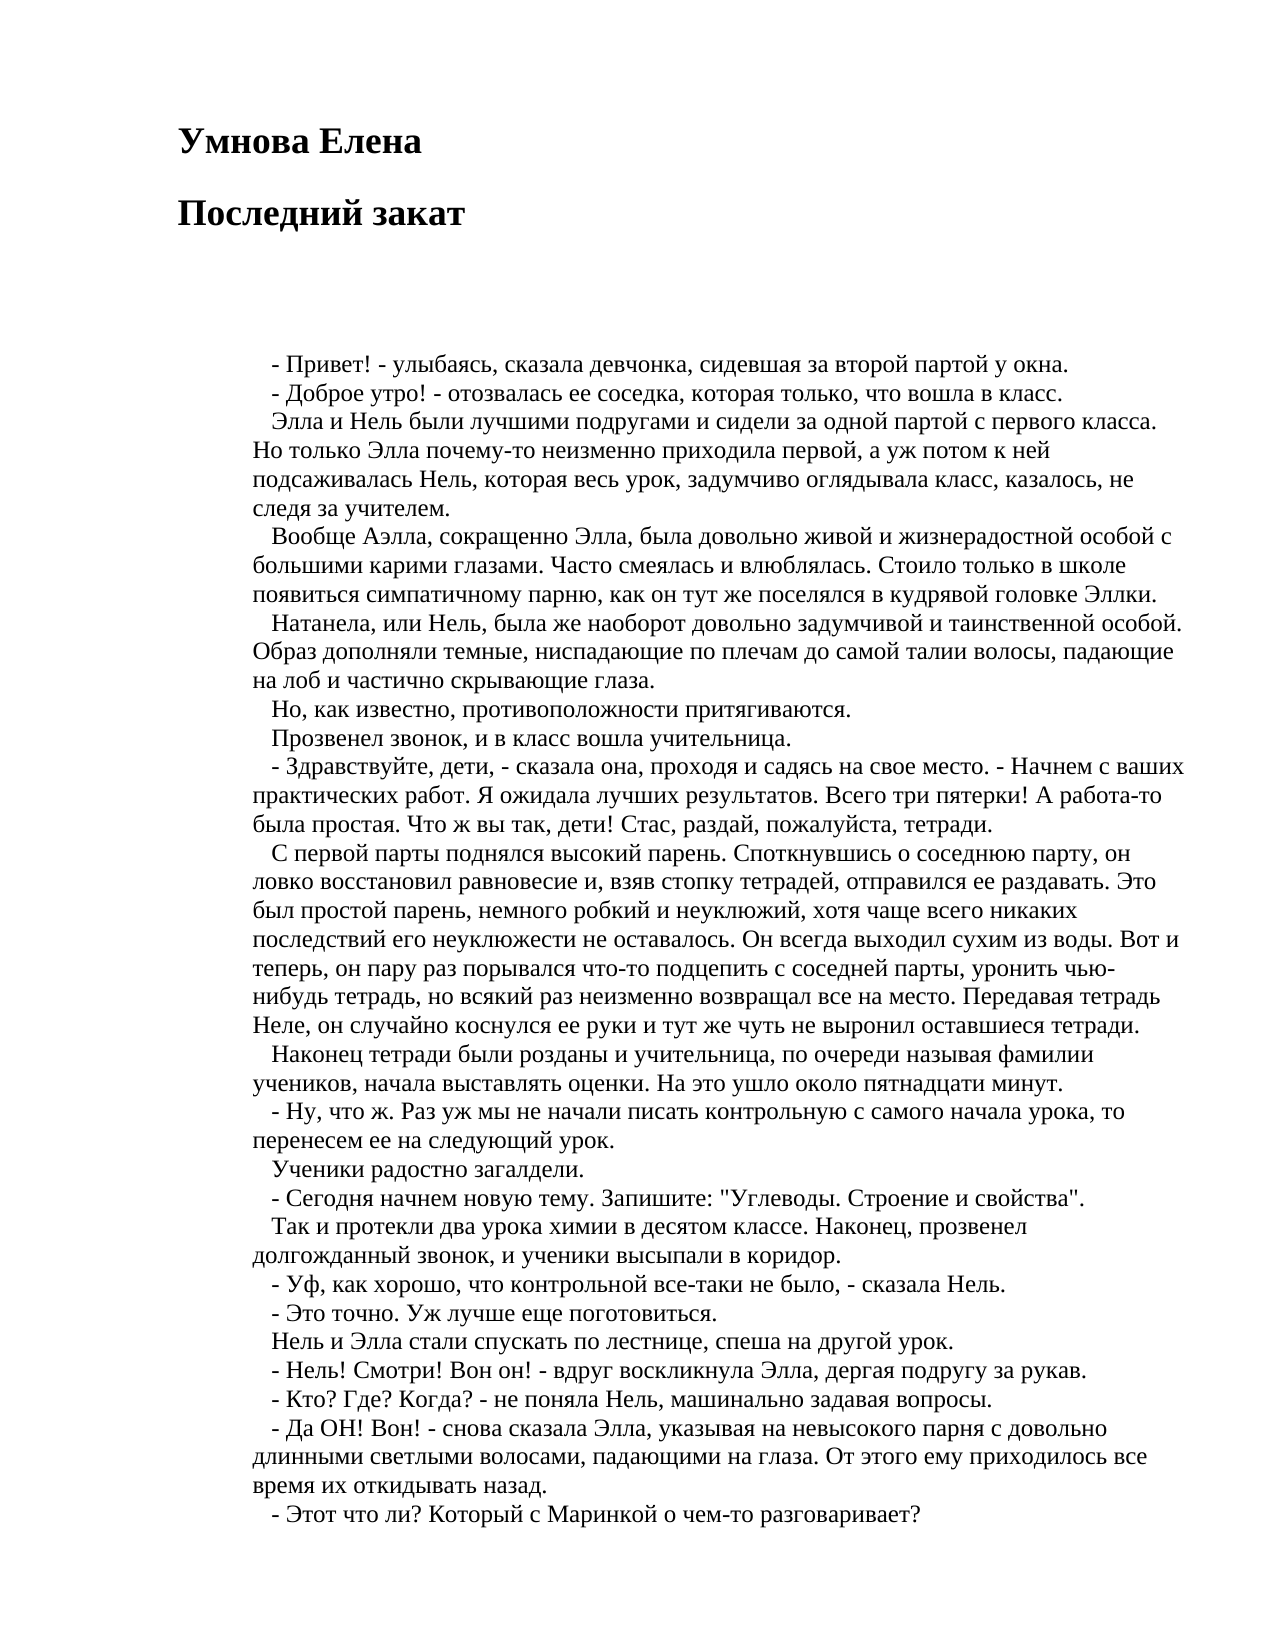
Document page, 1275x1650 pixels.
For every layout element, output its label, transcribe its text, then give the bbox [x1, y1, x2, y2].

text - Нель! Смотри! Вон он! - вдруг воскликнула Элла, дергая подругу за рукав. [252, 1355, 1186, 1384]
subtitle Умнова Елена [177, 118, 1186, 161]
text - Привет! - улыбаясь, сказала девчонка, сидевшая за второй партой у окна. [252, 349, 1186, 378]
text - Ну, что ж. Раз уж мы не начали писать контрольную с самого начала урока, то перенесем ее на следующий урок. [252, 1096, 1186, 1154]
text Наконец тетради были розданы и учительница, по очереди называя фамилии учеников, начала выставлять оценки. На это ушло около пятнадцати минут. [252, 1039, 1186, 1096]
text Нель и Элла стали спускать по лестнице, спеша на другой урок. [252, 1326, 1186, 1355]
text - Кто? Где? Когда? - не поняла Нель, машинально задавая вопросы. [252, 1384, 1186, 1413]
text Прозвенел звонок, и в класс вошла учительница. [252, 723, 1186, 751]
text Ученики радостно загалдели. [252, 1154, 1186, 1183]
text Вообще Аэлла, сокращенно Элла, была довольно живой и жизнерадостной особой с большими карими глазами. Часто смеялась и влюблялась. Стоило только в школе появиться симпатичному парню, как он тут же поселялся в кудрявой головке Эллки. [252, 521, 1186, 608]
text Натанела, или Нель, была же наоборот довольно задумчивой и таинственной особой. Образ дополняли темные, ниспадающие по плечам до самой талии волосы, падающие на лоб и частично скрывающие глаза. [252, 608, 1186, 694]
text - Здравствуйте, дети, - сказала она, проходя и садясь на свое место. - Начнем с ваших практических работ. Я ожидала лучших результатов. Всего три пятерки! А работа-то была простая. Что ж вы так, дети! Стас, раздай, пожалуйста, тетради. [252, 751, 1186, 838]
text - Сегодня начнем новую тему. Запишите: "Углеводы. Строение и свойства". [252, 1183, 1186, 1211]
text Так и протекли два урока химии в десятом классе. Наконец, прозвенел долгожданный звонок, и ученики высыпали в коридор. [252, 1211, 1186, 1269]
text - Доброе утро! - отозвалась ее соседка, которая только, что вошла в класс. [252, 378, 1186, 406]
text - Этот что ли? Который с Маринкой о чем-то разговаривает? [252, 1499, 1186, 1528]
text Но, как известно, противоположности притягиваются. [252, 694, 1186, 723]
text - Уф, как хорошо, что контрольной все-таки не было, - сказала Нель. [252, 1269, 1186, 1298]
subtitle Последний закат [177, 190, 1186, 233]
text Элла и Нель были лучшими подругами и сидели за одной партой с первого класса. Но только Элла почему-то неизменно приходила первой, а уж потом к ней подсаживалась Нель, которая весь урок, задумчиво оглядывала класс, казалось, не следя за учителем. [252, 406, 1186, 521]
text - Это точно. Уж лучше еще поготовиться. [252, 1298, 1186, 1326]
text С первой парты поднялся высокий парень. Споткнувшись о соседнюю парту, он ловко восстановил равновесие и, взяв стопку тетрадей, отправился ее раздавать. Это был простой парень, немного робкий и неуклюжий, хотя чаще всего никаких последствий его неуклюжести не оставалось. Он всегда выходил сухим из воды. Вот и теперь, он пару раз порывался что-то подцепить с соседней парты, уронить чью-нибудь тетрадь, но всякий раз неизменно возвращал все на место. Передавая тетрадь Неле, он случайно коснулся ее руки и тут же чуть не выронил оставшиеся тетради. [252, 838, 1186, 1039]
text - Да ОН! Вон! - снова сказала Элла, указывая на невысокого парня с довольно длинными светлыми волосами, падающими на глаза. От этого ему приходилось все время их откидывать назад. [252, 1413, 1186, 1499]
